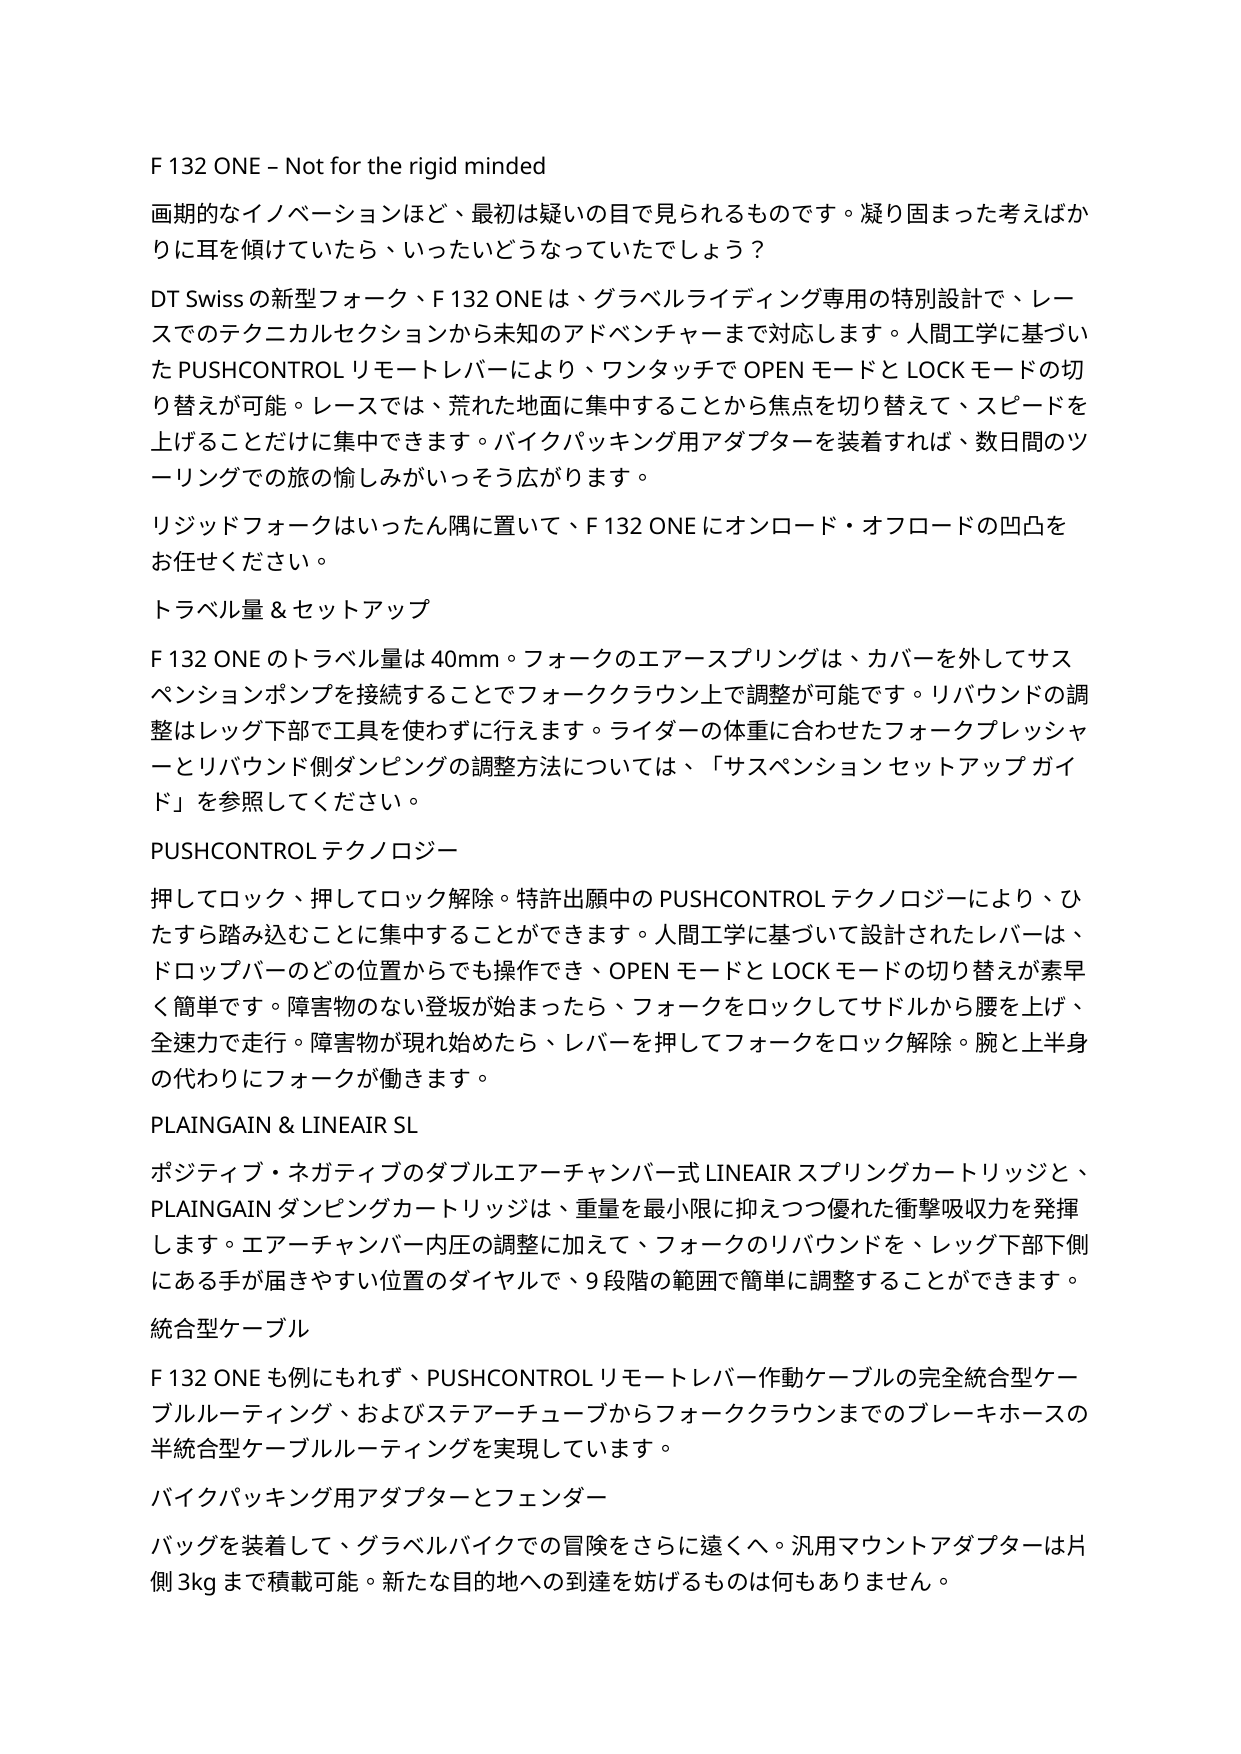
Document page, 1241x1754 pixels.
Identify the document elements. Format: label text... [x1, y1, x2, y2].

text リジッドフォークはいったん隅に置いて、F 132 ONEにオンロード・オフロードの凹凸をお任せください。 [150, 508, 1090, 577]
text バッグを装着して、グラベルバイクでの冒険をさらに遠くへ。汎用マウントアダプターは片側3kgまで積載可能。新たな目的地への到達を妨げるものは何もありません。 [150, 1528, 1090, 1597]
text F 132 ONE – Not for the rigid minded [150, 150, 1090, 181]
text 統合型ケーブル [150, 1311, 1090, 1344]
text PLAINGAIN & LINEAIR SL [150, 1109, 1090, 1140]
text PUSHCONTROLテクノロジー [150, 833, 1090, 866]
text ポジティブ・ネガティブのダブルエアーチャンバー式LINEAIRスプリングカートリッジと、PLAINGAINダンピングカートリッジは、重量を最小限に抑えつつ優れた衝撃吸収力を発揮します。エアーチャンバー内圧の調整に加えて、フォークのリバウンドを、レッグ下部下側にある手が届きやすい位置のダイヤルで、9段階の範囲で簡単に調整することができます。 [150, 1155, 1090, 1296]
text バイクパッキング用アダプターとフェンダー [150, 1480, 1090, 1513]
text 画期的なイノベーションほど、最初は疑いの目で見られるものです。凝り固まった考えばかりに耳を傾けていたら、いったいどうなっていたでしょう？ [150, 196, 1090, 265]
text トラベル量 & セットアップ [150, 592, 1090, 626]
text F 132 ONEのトラベル量は40mm。フォークのエアースプリングは、カバーを外してサスペンションポンプを接続することでフォーククラウン上で調整が可能です。リバウンドの調整はレッグ下部で工具を使わずに行えます。ライダーの体重に合わせたフォークプレッシャーとリバウンド側ダンピングの調整方法については、「サスペンション セットアップ ガイド」を参照してください。 [150, 641, 1090, 817]
text 押してロック、押してロック解除。特許出願中のPUSHCONTROLテクノロジーにより、ひたすら踏み込むことに集中することができます。人間工学に基づいて設計されたレバーは、ドロップバーのどの位置からでも操作でき、OPENモードとLOCKモードの切り替えが素早く簡単です。障害物のない登坂が始まったら、フォークをロックしてサドルから腰を上げ、全速力で走行。障害物が現れ始めたら、レバーを押してフォークをロック解除。腕と上半身の代わりにフォークが働きます。 [150, 881, 1090, 1094]
text F 132 ONEも例にもれず、PUSHCONTROLリモートレバー作動ケーブルの完全統合型ケーブルルーティング、およびステアーチューブからフォーククラウンまでのブレーキホースの半統合型ケーブルルーティングを実現しています。 [150, 1359, 1090, 1464]
text DT Swissの新型フォーク、F 132 ONEは、グラベルライディング専用の特別設計で、レースでのテクニカルセクションから未知のアドベンチャーまで対応します。人間工学に基づいたPUSHCONTROLリモートレバーにより、ワンタッチでOPENモードとLOCKモードの切り替えが可能。レースでは、荒れた地面に集中することから焦点を切り替えて、スピードを上げることだけに集中できます。バイクパッキング用アダプターを装着すれば、数日間のツーリングでの旅の愉しみがいっそう広がります。 [150, 280, 1090, 493]
